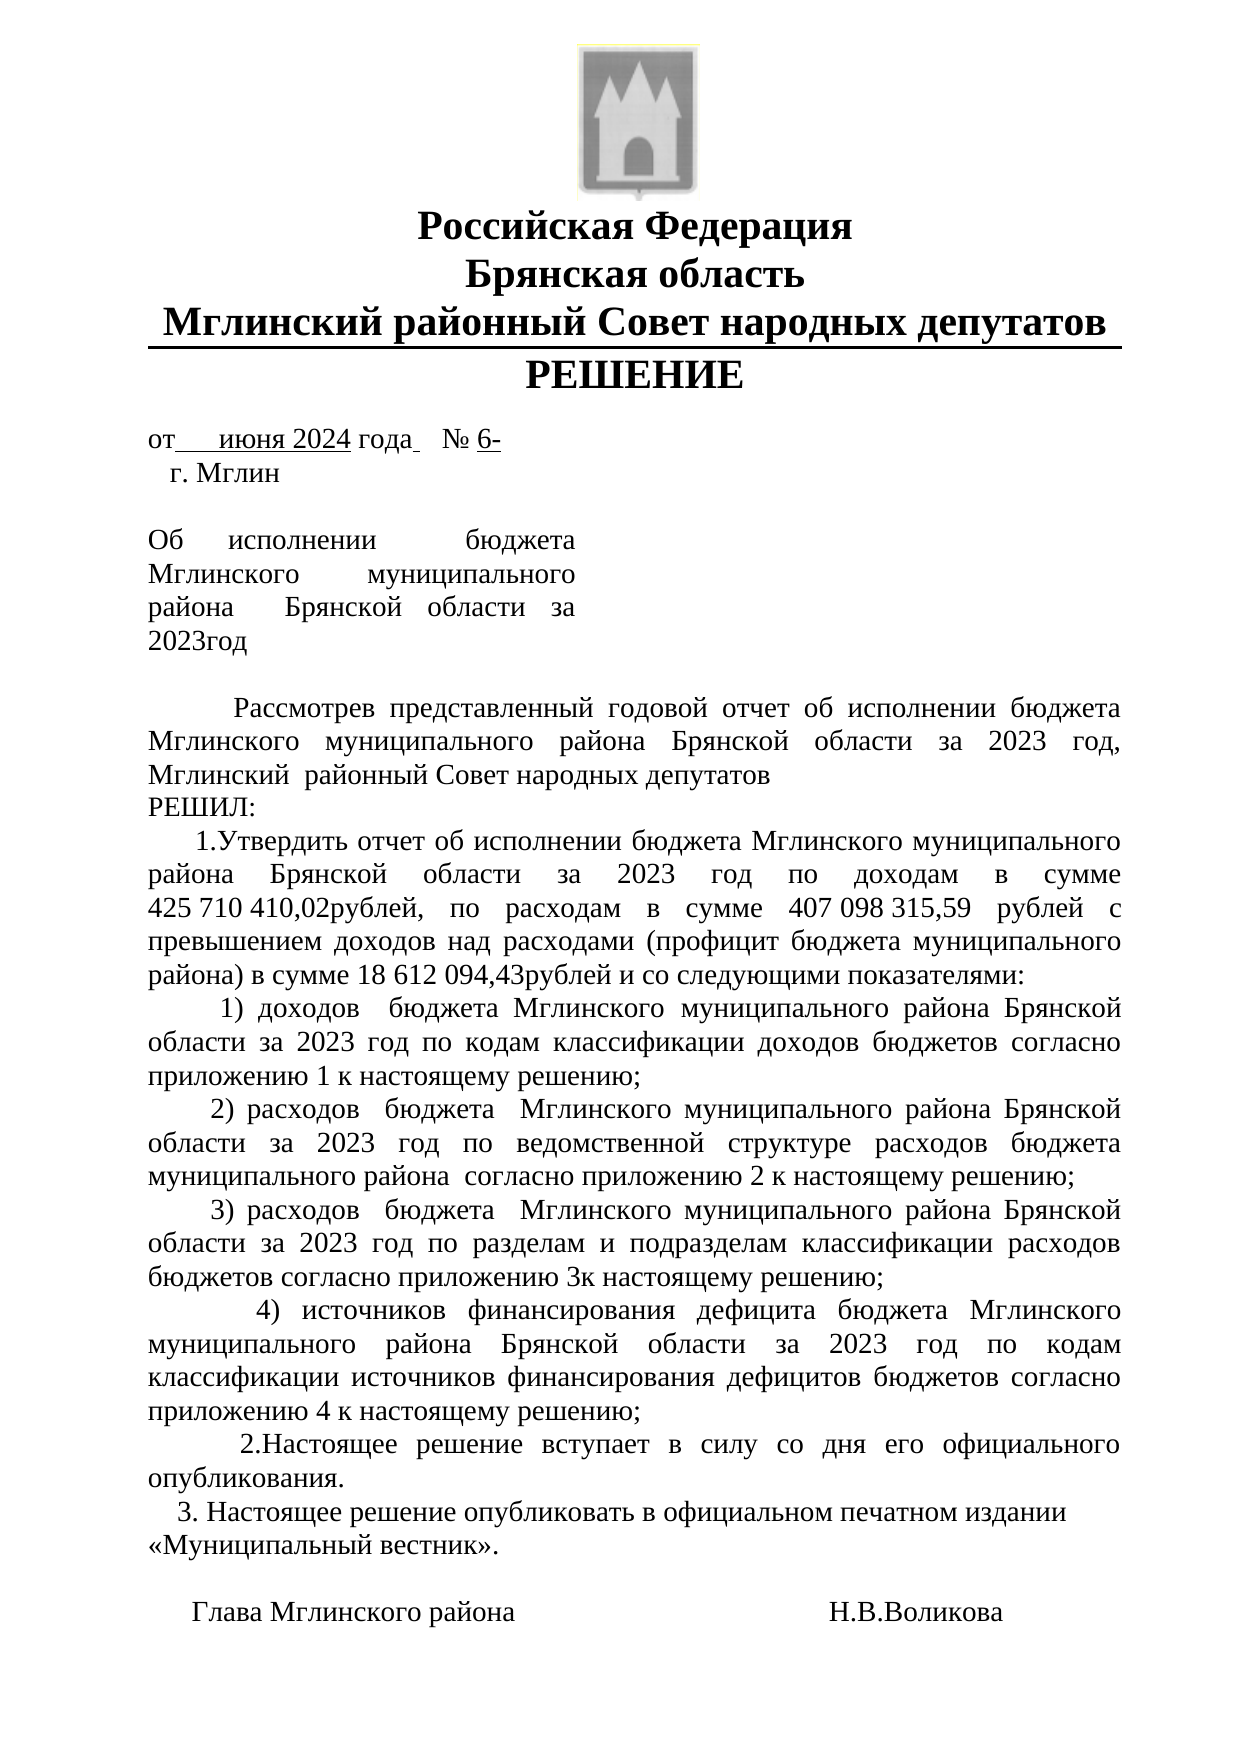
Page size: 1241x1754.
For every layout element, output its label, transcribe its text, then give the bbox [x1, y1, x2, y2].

list 2) расходов бюджета Мглинского муниципального района Брянской области за 2023 год по ведомственной структуре расходов бюджета муниципального района согласно приложению 2 к настоящему решению; [148, 1091, 1122, 1192]
text от июня 2024 года № 6- [148, 422, 1122, 455]
subtitle Брянская область [148, 248, 1122, 296]
text г. Мглин [148, 455, 1122, 489]
list 3) расходов бюджета Мглинского муниципального района Брянской области за 2023 год по разделам и подразделам классификации расходов бюджетов согласно приложению 3к настоящему решению; [148, 1192, 1122, 1292]
text Об исполнении бюджета Мглинского муниципального района Брянской области за 2023год [148, 522, 576, 656]
text 2.Настоящее решение вступает в силу со дня его официального опубликования. [148, 1427, 1122, 1494]
subtitle Рассмотрев представленный годовой отчет об исполнении бюджета Мглинского муниципального района Брянской области за 2023 год, Мглинский районный Совет народных депутатов [148, 690, 1122, 791]
text РЕШИЛ: [148, 791, 1122, 823]
text 3. Настоящее решение опубликовать в официальном печатном издании «Муниципальный вестник». [148, 1494, 1122, 1561]
title Российская Федерация [148, 201, 1122, 248]
text Глава Мглинского района Н.В.Воликова [148, 1594, 1122, 1628]
list 1) доходов бюджета Мглинского муниципального района Брянской области за 2023 год по кодам классификации доходов бюджетов согласно приложению 1 к настоящему решению; [148, 991, 1122, 1091]
subtitle РЕШЕНИЕ [148, 349, 1122, 397]
text 1.Утвердить отчет об исполнении бюджета Мглинского муниципального района Брянской области за 2023 год по доходам в сумме 425 710 410,02рублей, по расходам в сумме 407 098 315,59 рублей с превышением доходов над расходами (профицит бюджета муниципального района) в сумме 18 612 094,43рублей и со следующими показателями: [148, 823, 1122, 991]
subtitle Мглинский районный Совет народных депутатов [148, 296, 1122, 346]
list 4) источников финансирования дефицита бюджета Мглинского муниципального района Брянской области за 2023 год по кодам классификации источников финансирования дефицитов бюджетов согласно приложению 4 к настоящему решению; [148, 1292, 1122, 1427]
